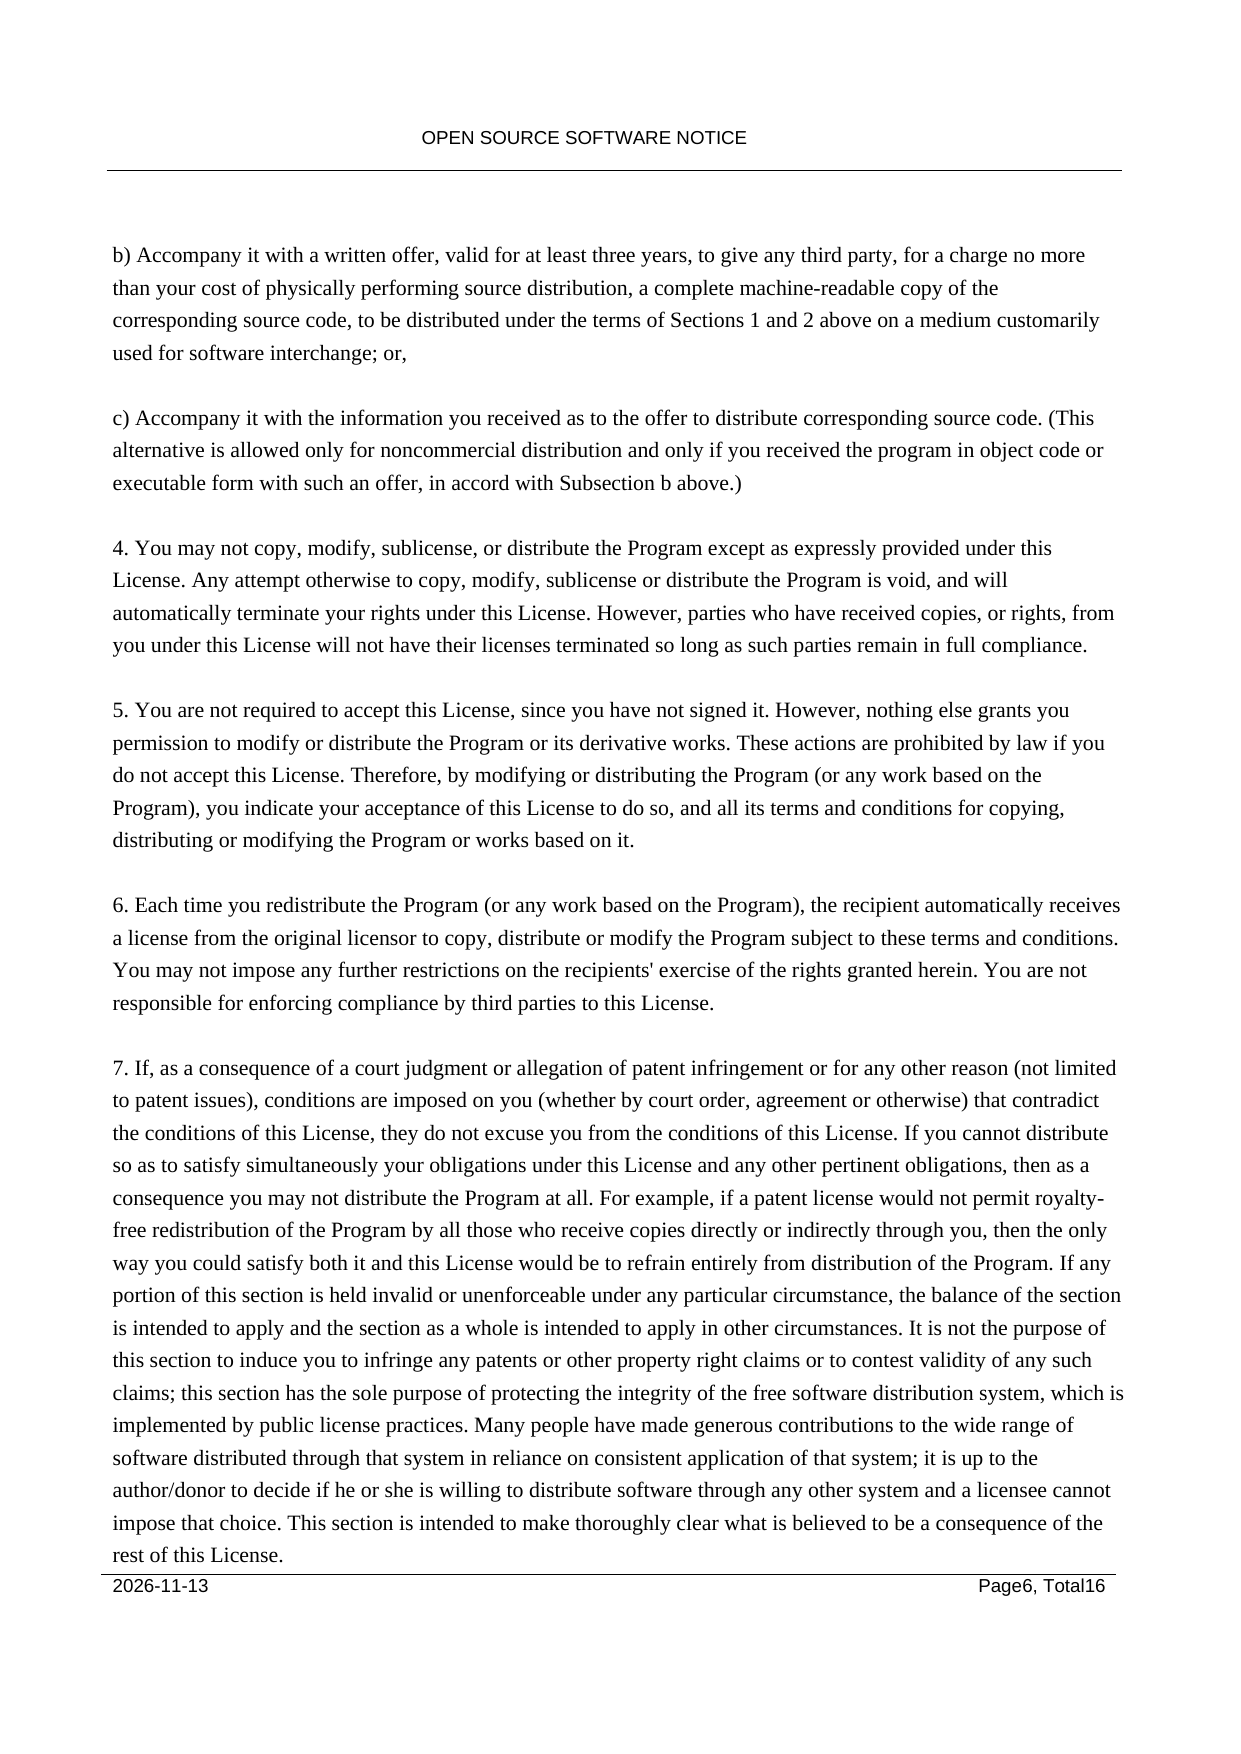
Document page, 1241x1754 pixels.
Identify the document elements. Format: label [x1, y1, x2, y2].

text [112, 206, 1128, 1571]
